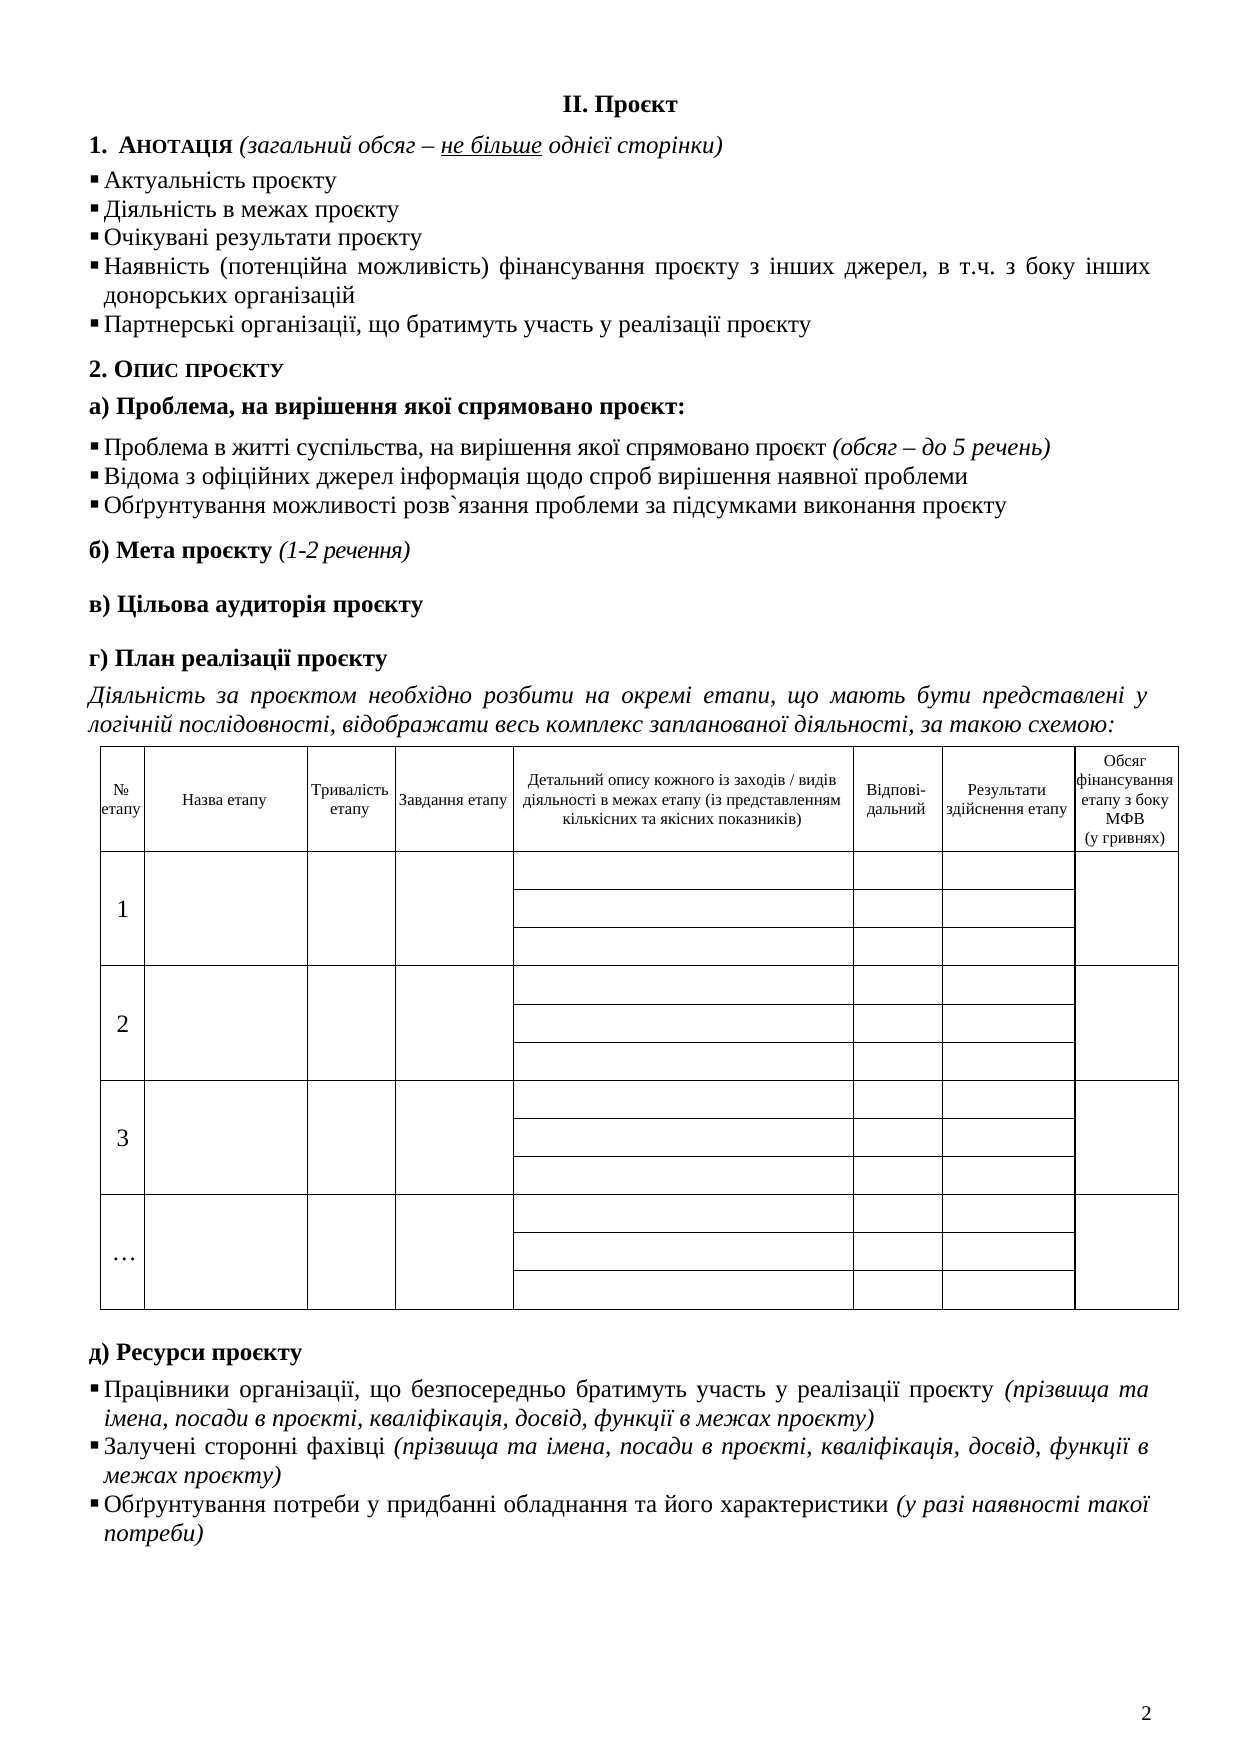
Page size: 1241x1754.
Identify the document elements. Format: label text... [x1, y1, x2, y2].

table_cell [514, 1119, 853, 1156]
table_cell [396, 1195, 513, 1308]
list Партнерські організації, що братимуть участь у реалізації проєкту [89, 309, 1152, 337]
table_cell [308, 1081, 395, 1194]
text б) Мета проєкту (1-2 речення) [89, 535, 1152, 564]
table_header Результати здійснення етапу [943, 747, 1074, 851]
table_cell [145, 966, 307, 1080]
table_cell [308, 966, 395, 1080]
list Залучені сторонні фахівці (прізвища та імена, посади в проєкті, кваліфікація, досвід, функції в межах проєкту) [89, 1431, 1152, 1489]
table_cell [514, 1043, 853, 1080]
table_cell [854, 1271, 942, 1308]
list Працівники організації, що безпосередньо братимуть участь у реалізації проєкту (прізвища та імена, посади в проєкті, кваліфікація, досвід, функції в межах проєкту) [89, 1374, 1152, 1431]
table_cell [943, 1157, 1074, 1194]
table_cell [308, 852, 395, 965]
table_header Відпові-дальний [854, 747, 942, 851]
table_cell [943, 1119, 1074, 1156]
list Обґрунтування можливості розв`язання проблеми за підсумками виконання проєкту [89, 490, 1152, 519]
table_cell [145, 1081, 307, 1194]
list а) Проблема, на вирішення якої спрямовано проєкт: [89, 391, 1152, 420]
table_cell … [101, 1195, 144, 1308]
table_cell [854, 1119, 942, 1156]
table_cell [145, 852, 307, 965]
table_cell [854, 1233, 942, 1270]
table_cell [943, 890, 1074, 927]
table_cell [943, 1195, 1074, 1232]
table_cell [943, 1005, 1074, 1042]
text в) Цільова аудиторія проєкту [89, 589, 1152, 618]
table_cell [854, 1043, 942, 1080]
list д) Ресурси проєкту [89, 1337, 1152, 1366]
table_cell [514, 1271, 853, 1308]
table_cell [514, 1195, 853, 1232]
table_cell [854, 1005, 942, 1042]
list г) План реалізації проєкту [89, 643, 1152, 672]
text ІІ. Проєкт [89, 89, 1152, 117]
table_cell [854, 1195, 942, 1232]
list Відома з офіційних джерел інформація щодо спроб вирішення наявної проблеми [89, 461, 1152, 490]
table_cell [943, 1081, 1074, 1118]
table_cell [514, 1005, 853, 1042]
table_cell 1 [101, 852, 144, 965]
list Проблема в житті суспільства, на вирішення якої спрямовано проєкт (обсяг – до 5 речень) [89, 432, 1152, 461]
table_cell [1076, 852, 1178, 965]
table_cell [514, 966, 853, 1003]
table_cell 2 [101, 966, 144, 1080]
table_cell [854, 966, 942, 1003]
table_cell [943, 1043, 1074, 1080]
table_cell [943, 966, 1074, 1003]
table_cell [396, 852, 513, 965]
list Очікувані результати проєкту [89, 222, 1152, 251]
table_cell [854, 890, 942, 927]
table_cell [943, 1233, 1074, 1270]
table_cell [514, 890, 853, 927]
table_cell [943, 852, 1074, 889]
table_cell [396, 1081, 513, 1194]
table_cell [514, 1081, 853, 1118]
table_cell [854, 1157, 942, 1194]
table_cell [854, 928, 942, 965]
table_cell [854, 852, 942, 889]
table_header Детальний опису кожного із заходів / видів діяльності в межах етапу (із представленням кількісних та якісних показників) [514, 747, 853, 851]
table_cell [396, 966, 513, 1080]
table_cell [943, 1271, 1074, 1308]
table_header Назва етапу [145, 747, 307, 851]
table_header Обсяг фінансування етапу з боку МФВ (у гривнях) [1076, 747, 1178, 851]
table_cell [514, 1233, 853, 1270]
table_cell [308, 1195, 395, 1308]
list Обґрунтування потреби у придбанні обладнання та його характеристики (у разі наявності такої потреби) [89, 1489, 1152, 1546]
table_cell [514, 928, 853, 965]
table_cell [943, 928, 1074, 965]
table_cell [514, 1157, 853, 1194]
table_cell [1076, 966, 1178, 1080]
list Діяльність за проєктом необхідно розбити на окремі етапи, що мають бути представлені у логічній послідовності, відображати весь комплекс запланованої діяльності, за такою схемою: [89, 680, 1152, 737]
list Анотація (загальний обсяг – не більше однієї сторінки) [89, 130, 1152, 159]
list Наявність (потенційна можливість) фінансування проєкту з інших джерел, в т.ч. з боку інших донорських організацій [89, 251, 1152, 309]
table_cell 3 [101, 1081, 144, 1194]
table_header Тривалість етапу [308, 747, 395, 851]
table_cell [1076, 1195, 1178, 1308]
table_cell [854, 1081, 942, 1118]
table_header № етапу [101, 747, 144, 851]
table_cell [145, 1195, 307, 1308]
table_cell [514, 852, 853, 889]
list Актуальність проєкту [89, 165, 1152, 194]
table_header Завдання етапу [396, 747, 513, 851]
list 2. Опис проєкту [89, 354, 1152, 383]
table_cell [1076, 1081, 1178, 1194]
list Діяльність в межах проєкту [89, 194, 1152, 222]
